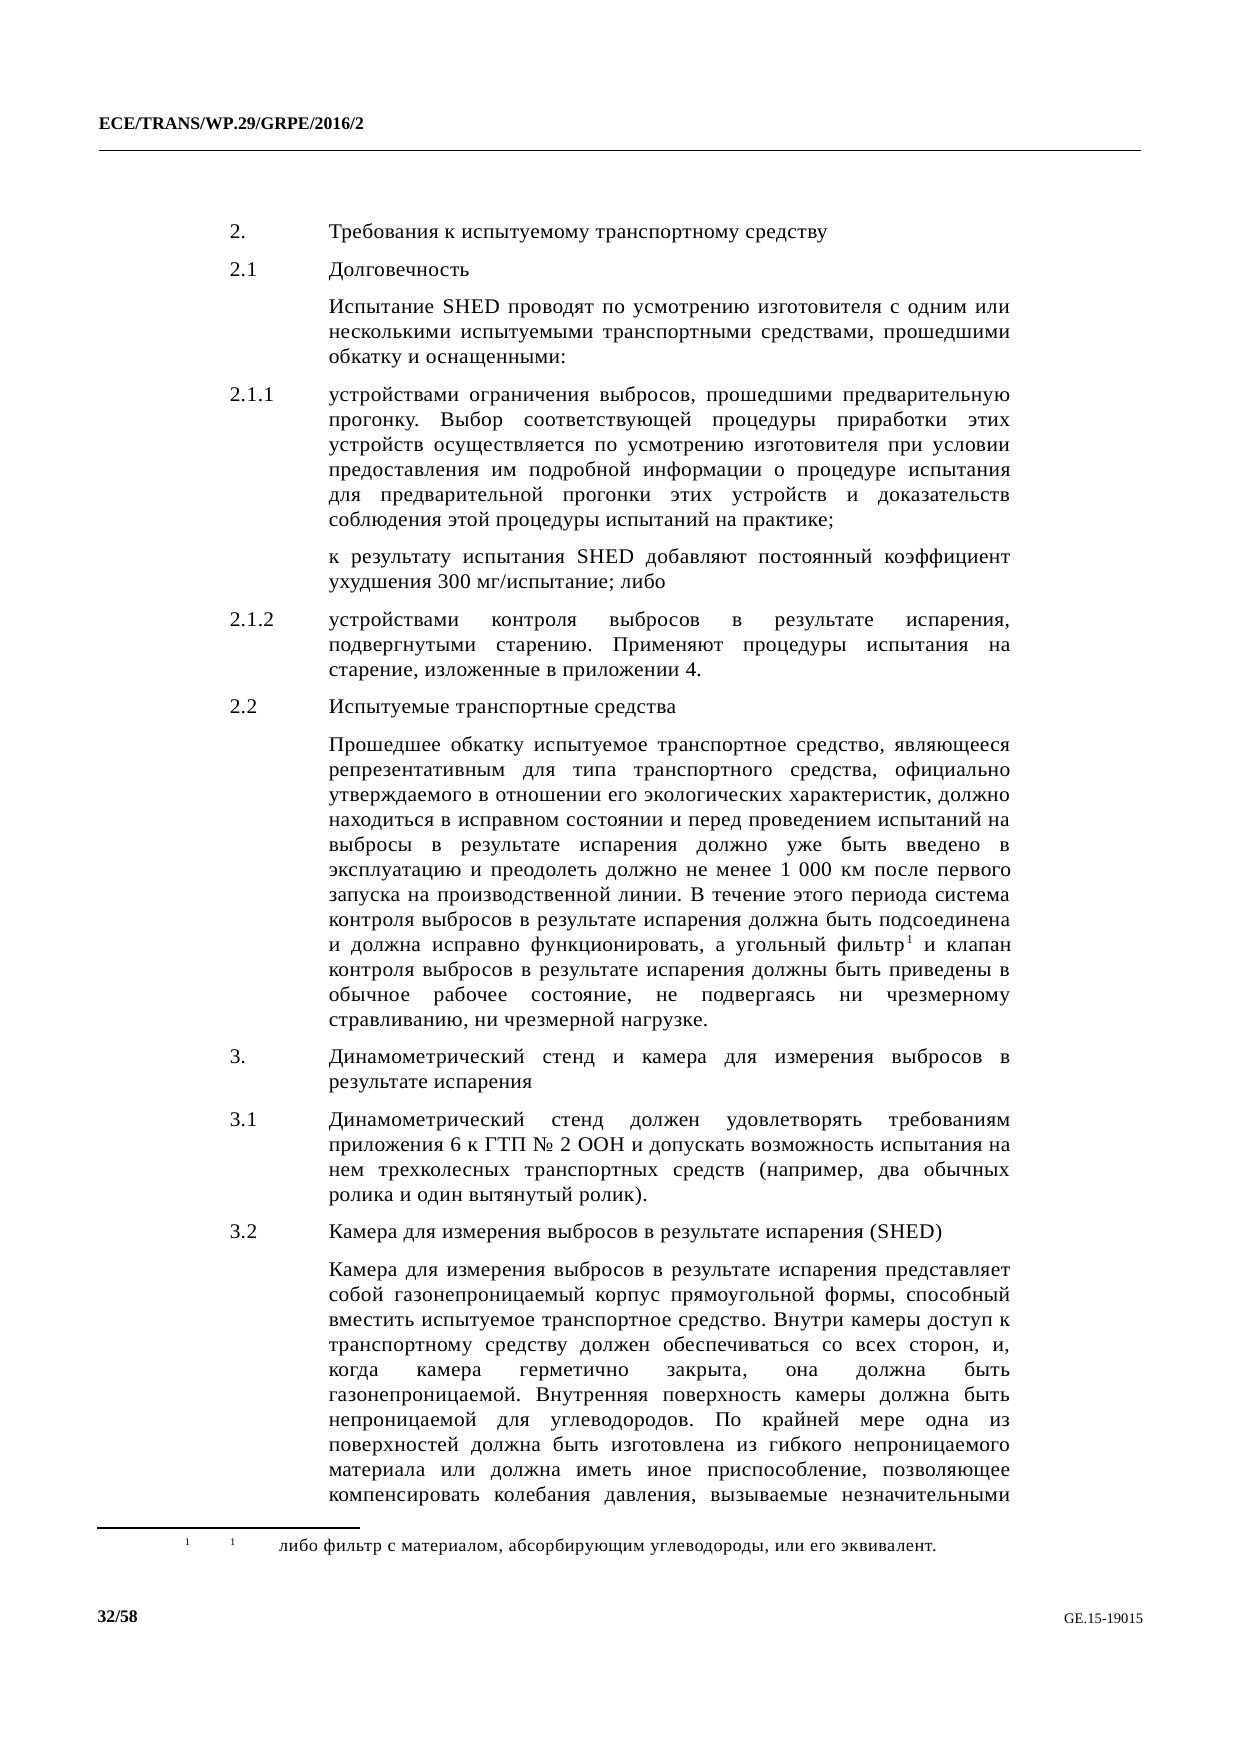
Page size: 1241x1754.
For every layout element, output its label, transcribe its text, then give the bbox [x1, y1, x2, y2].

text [229, 1256, 1011, 1506]
text Испытание SHED проводят по усмотрению изготовителя с одним или несколькими испытуемыми транспортными средствами, прошедшими обкатку и оснащенными: [229, 294, 1011, 369]
text 3.2 Камера для измерения выбросов в результате испарения (SHED) [229, 1219, 1011, 1244]
text Прошедшее обкатку испытуемое транспортное средство, являющееся репрезентативным для типа транспортного средства, официально утверждаемого в отношении его экологических характеристик, должно находиться в исправном состоянии и перед проведением испытаний на выбросы в результате испарения должно уже быть введено в эксплуатацию и преодолеть должно не менее 1 000 км после первого запуска на производственной линии. В течение этого периода система контроля выбросов в результате испарения должна быть подсоединена и должна исправно функционировать, а угольный фильтр1 и клапан контроля выбросов в результате испарения должны быть приведены в обычное рабочее состояние, не подвергаясь ни чрезмерному стравливанию, ни чрезмерной нагрузке. [229, 731, 1011, 1031]
text 3. Динамометрический стенд и камера для измерения выбросов в результате испарения [229, 1044, 1011, 1094]
text 2.1 Долговечность [229, 256, 1011, 281]
text 3.1 Динамометрический стенд должен удовлетворять требованиям приложения 6 к ГТП № 2 ООН и допускать возможность испытания на нем трехколесных транспортных средств (например, два обычных ролика и один вытянутый ролик). [229, 1106, 1011, 1206]
text 2.1.2 устройствами контроля выбросов в результате испарения, подвергнутыми старению. Применяют процедуры испытания на старение, изложенные в приложении 4. [229, 606, 1011, 681]
text 2. Требования к испытуемому транспортному средству [229, 219, 1011, 244]
text к результату испытания SHED добавляют постоянный коэффициент ухудшения 300 мг/испытание; либо [229, 544, 1011, 594]
text 2.1.1 устройствами ограничения выбросов, прошедшими предварительную прогонку. Выбор соответствующей процедуры приработки этих устройств осуществляется по усмотрению изготовителя при условии предоставления им подробной информации о процедуре испытания для предварительной прогонки этих устройств и доказательств соблюдения этой процедуры испытаний на практике; [229, 381, 1011, 531]
text 2.2 Испытуемые транспортные средства [229, 694, 1011, 719]
